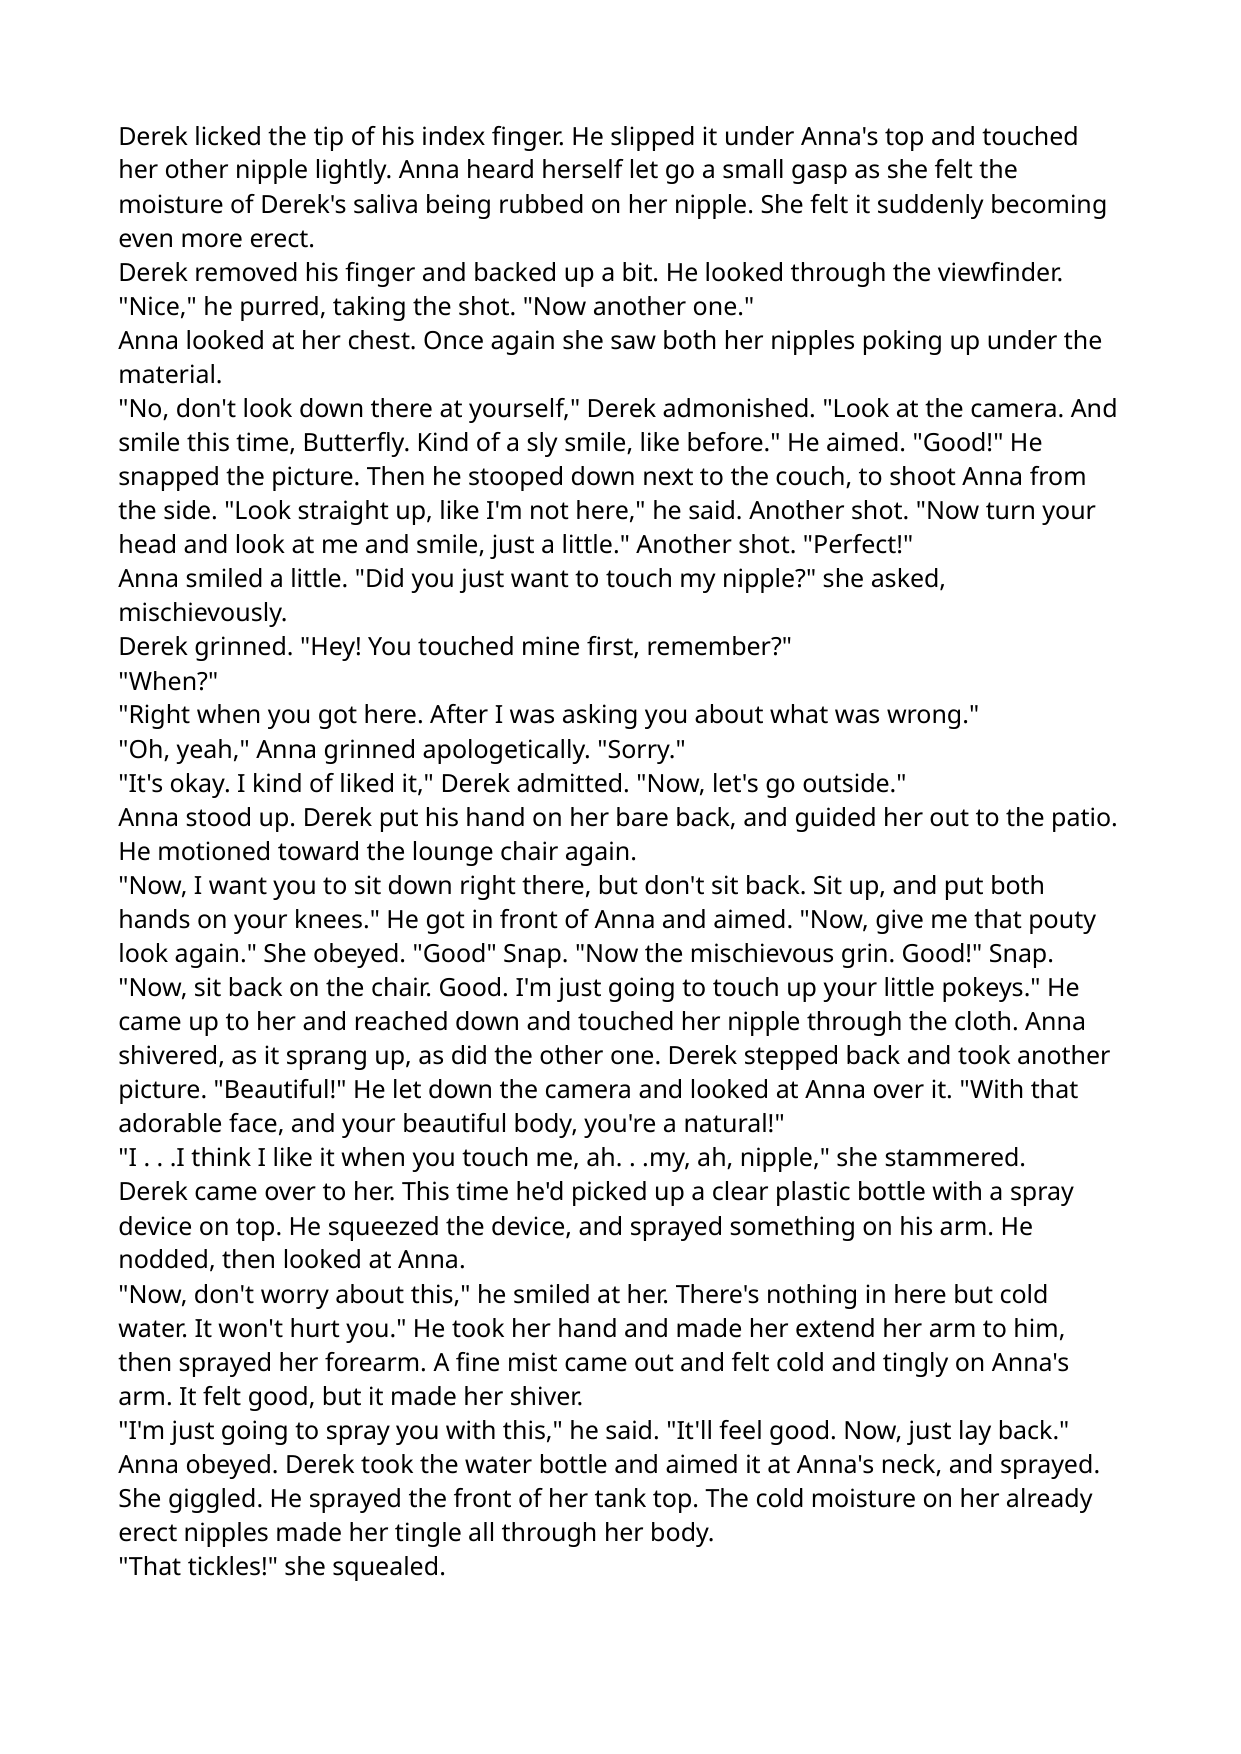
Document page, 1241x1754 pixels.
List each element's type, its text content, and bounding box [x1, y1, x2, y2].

text Derek grinned. "Hey! You touched mine first, remember?" [118, 629, 1122, 663]
text "Now, don't worry about this," he smiled at her. There's nothing in here but cold water. It won't hurt you." He took her hand and made her extend her arm to him, then sprayed her forearm. A fine mist came out and felt cold and tingly on Anna's arm. It felt good, but it made her shiver. [118, 1276, 1122, 1412]
text Anna obeyed. Derek took the water bottle and aimed it at Anna's neck, and sprayed. She giggled. He sprayed the front of her tank top. The cold moisture on her already erect nipples made her tingle all through her body. [118, 1447, 1122, 1549]
text Derek licked the tip of his index finger. He slipped it under Anna's top and touched her other nipple lightly. Anna heard herself let go a small gasp as she felt the moisture of Derek's saliva being rubbed on her nipple. She felt it suddenly becoming even more erect. [118, 118, 1122, 254]
text "No, don't look down there at yourself," Derek admonished. "Look at the camera. And smile this time, Butterfly. Kind of a sly smile, like before." He aimed. "Good!" He snapped the picture. Then he stooped down next to the couch, to shoot Anna from the side. "Look straight up, like I'm not here," he said. Another shot. "Now turn your head and look at me and smile, just a little." Another shot. "Perfect!" [118, 391, 1122, 561]
text "When?" [118, 663, 1122, 697]
text Anna smiled a little. "Did you just want to touch my nipple?" she asked, mischievously. [118, 561, 1122, 629]
text "I'm just going to spray you with this," he said. "It'll feel good. Now, just lay back." [118, 1412, 1122, 1447]
text "I . . .I think I like it when you touch me, ah. . .my, ah, nipple," she stammered. [118, 1140, 1122, 1174]
text Derek removed his finger and backed up a bit. He looked through the viewfinder. "Nice," he purred, taking the shot. "Now another one." [118, 254, 1122, 322]
text "Oh, yeah," Anna grinned apologetically. "Sorry." [118, 731, 1122, 765]
text "That tickles!" she squealed. [118, 1549, 1122, 1583]
text "Right when you got here. After I was asking you about what was wrong." [118, 697, 1122, 731]
text "It's okay. I kind of liked it," Derek admitted. "Now, let's go outside." [118, 765, 1122, 799]
text Anna looked at her chest. Once again she saw both her nipples poking up under the material. [118, 322, 1122, 391]
text "Now, I want you to sit down right there, but don't sit back. Sit up, and put both hands on your knees." He got in front of Anna and aimed. "Now, give me that pouty look again." She obeyed. "Good" Snap. "Now the mischievous grin. Good!" Snap. "Now, sit back on the chair. Good. I'm just going to touch up your little pokeys." He came up to her and reached down and touched her nipple through the cloth. Anna shivered, as it sprang up, as did the other one. Derek stepped back and took another picture. "Beautiful!" He let down the camera and looked at Anna over it. "With that adorable face, and your beautiful body, you're a natural!" [118, 867, 1122, 1140]
text Anna stood up. Derek put his hand on her bare back, and guided her out to the patio. He motioned toward the lounge chair again. [118, 799, 1122, 867]
text Derek came over to her. This time he'd picked up a clear plastic bottle with a spray device on top. He squeezed the device, and sprayed something on his arm. He nodded, then looked at Anna. [118, 1174, 1122, 1276]
